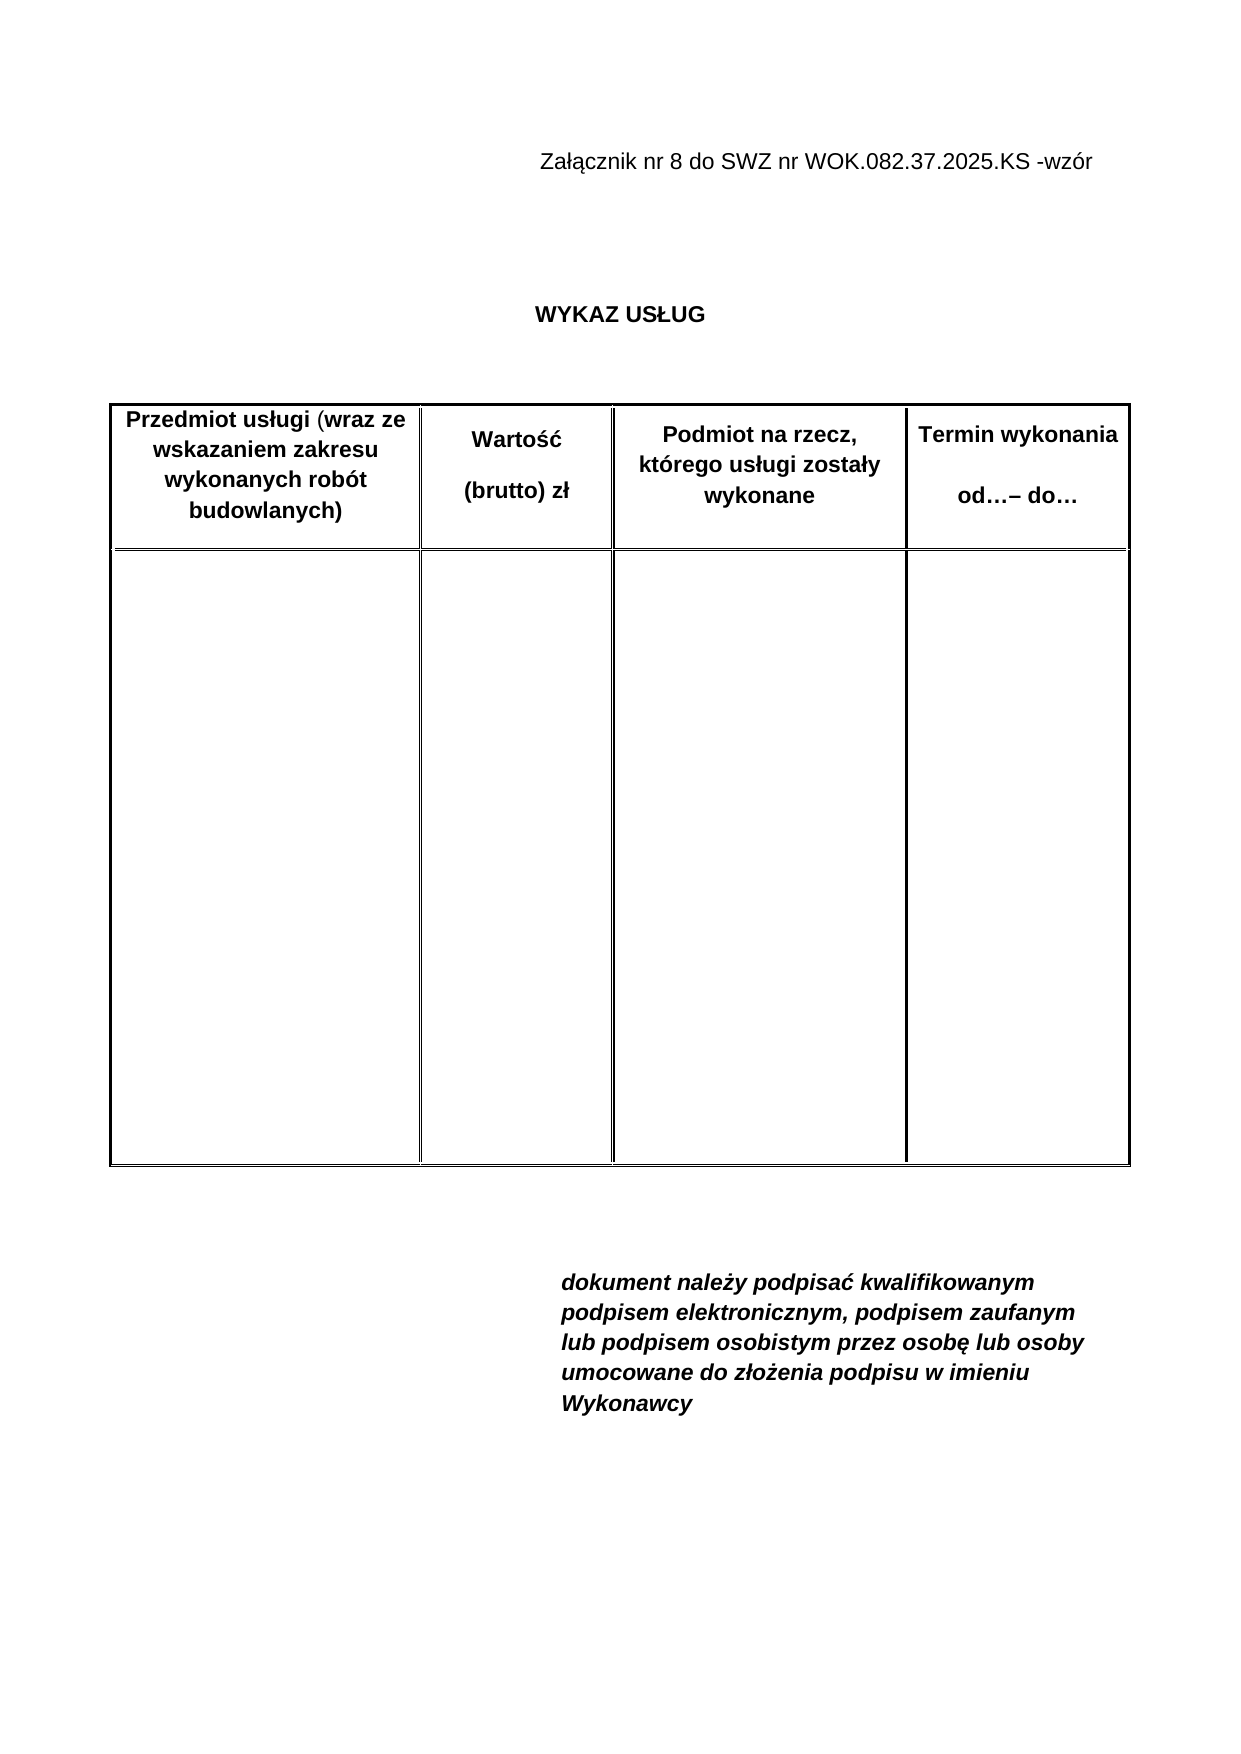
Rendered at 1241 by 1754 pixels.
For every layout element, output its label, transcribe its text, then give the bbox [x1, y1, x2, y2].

table_header Termin wykonania od…– do… [906, 406, 1128, 548]
table_header Wartość (brutto) zł [421, 405, 613, 548]
text WYKAZ USŁUG [148, 301, 1093, 327]
text dokument należy podpisać kwalifikowanym podpisem elektronicznym, podpisem zaufanym lub podpisem osobistym przez osobę lub osoby umocowane do złożenia podpisu w imieniu Wykonawcy [561, 1269, 1093, 1416]
table_cell [421, 548, 613, 1163]
table_header Przedmiot usługi (wraz ze wskazaniem zakresu wykonanych robót budowlanych) [112, 406, 421, 548]
table_cell [906, 548, 1129, 1163]
text Załącznik nr 8 do SWZ nr WOK.082.37.2025.KS -wzór [148, 148, 1093, 174]
table_cell [111, 548, 421, 1163]
table_header Podmiot na rzecz, którego usługi zostały wykonane [613, 406, 906, 548]
table_cell [613, 551, 906, 1163]
